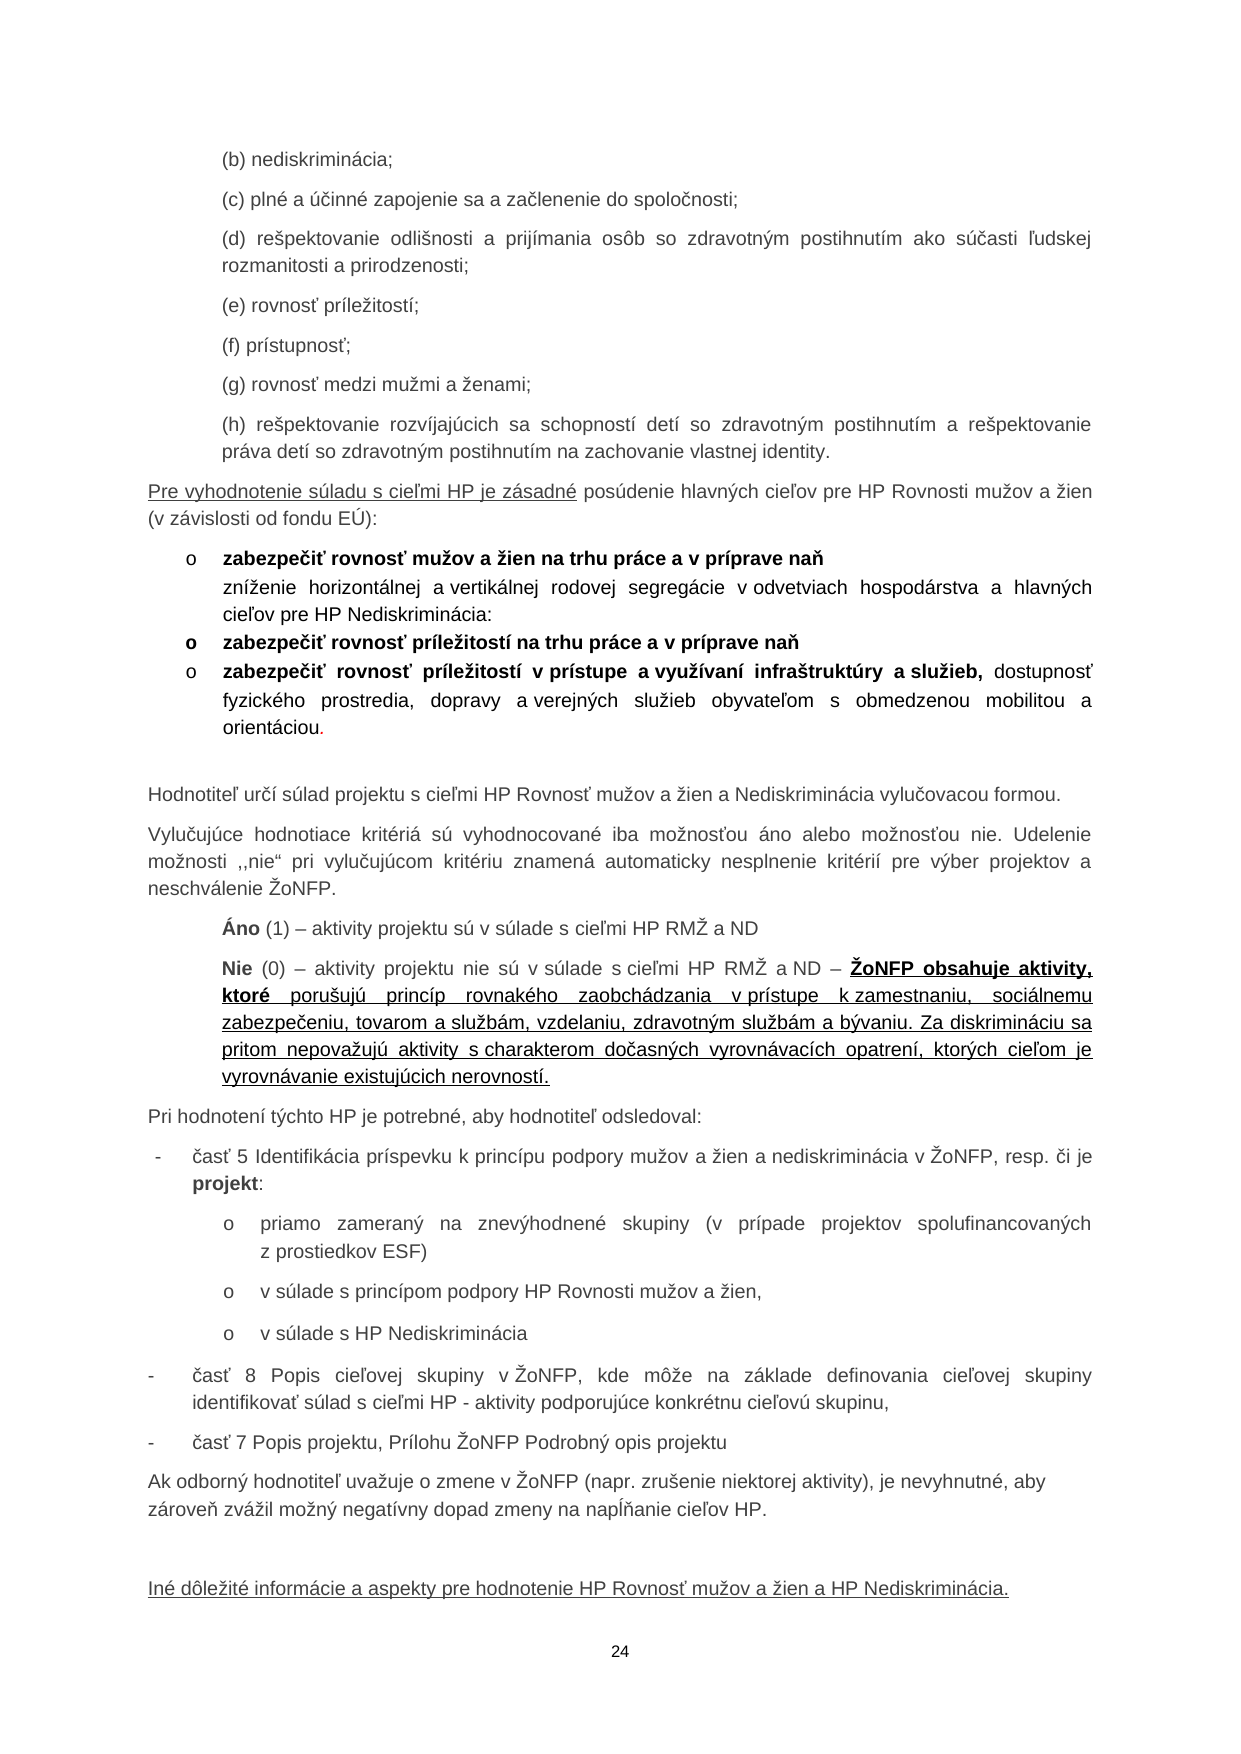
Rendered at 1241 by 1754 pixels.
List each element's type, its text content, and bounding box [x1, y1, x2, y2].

list zabezpečiť rovnosť príležitostí v prístupe a využívaní infraštruktúry a služieb, dostupnosť fyzického prostredia, dopravy a verejných služieb obyvateľom s obmedzenou mobilitou a orientáciou. [185, 660, 1092, 739]
text Pri hodnotení týchto HP je potrebné, aby hodnotiteľ odsledoval: [148, 1105, 1092, 1127]
text Nie (0) – aktivity projektu nie sú v súlade s cieľmi HP RMŽ a ND – ŽoNFP obsahuje aktivity, ktoré porušujú princíp rovnakého zaobchádzania v prístupe k zamestnaniu, sociálnemu zabezpečeniu, tovarom a službám, vzdelaniu, zdravotným službám a bývaniu. Za diskrimináciu sa pritom nepovažujú aktivity s charakterom dočasných vyrovnávacích opatrení, ktorých cieľom je vyrovnávanie existujúcich nerovností. [222, 956, 1092, 1003]
text (e) rovnosť príležitostí; [222, 294, 1092, 317]
text (h) rešpektovanie rozvíjajúcich sa schopností detí so zdravotným postihnutím a rešpektovanie práva detí so zdravotným postihnutím na zachovanie vlastnej identity. [222, 413, 1092, 463]
list časť 7 Popis projektu, Prílohu ŽoNFP Podrobný opis projektu [148, 1431, 1092, 1453]
list v súlade s HP Nediskriminácia [223, 1322, 1092, 1346]
text Ak odborný hodnotiteľ uvažuje o zmene v ŽoNFP (napr. zrušenie niektorej aktivity), je nevyhnutné, aby zároveň zvážil možný negatívny dopad zmeny na napĺňanie cieľov HP. [148, 1470, 1092, 1520]
list časť 5 Identifikácia príspevku k princípu podpory mužov a žien a nediskriminácia v ŽoNFP, resp. či je projekt: [154, 1144, 1092, 1194]
text Áno (1) – aktivity projektu sú v súlade s cieľmi HP RMŽ a ND [222, 917, 1092, 939]
text Vylučujúce hodnotiace kritériá sú vyhodnocované iba možnosťou áno alebo možnosťou nie. Udelenie možnosti ,,nie“ pri vylučujúcom kritériu znamená automaticky nesplnenie kritérií pre výber projektov a neschválenie ŽoNFP. [148, 823, 1092, 900]
list zabezpečiť rovnosť príležitostí na trhu práce a v príprave naň [185, 631, 1092, 655]
text Hodnotiteľ určí súlad projektu s cieľmi HP Rovnosť mužov a žien a Nediskriminácia vylučovacou formou. [148, 783, 1092, 806]
list časť 8 Popis cieľovej skupiny v ŽoNFP, kde môže na základe definovania cieľovej skupiny identifikovať súlad s cieľmi HP - aktivity podporujúce konkrétnu cieľovú skupinu, [148, 1364, 1092, 1414]
list zníženie horizontálnej a vertikálnej rodovej segregácie v odvetviach hospodárstva a hlavných cieľov pre HP Nediskriminácia: [223, 576, 1092, 626]
text (b) nediskriminácia; [222, 148, 1092, 170]
text (d) rešpektovanie odlišnosti a prijímania osôb so zdravotným postihnutím ako súčasti ľudskej rozmanitosti a prirodzenosti; [222, 227, 1092, 277]
text (c) plné a účinné zapojenie sa a začlenenie do spoločnosti; [222, 187, 1092, 210]
text Nie (0) – aktivity projektu nie sú v súlade s cieľmi HP RMŽ a ND – ŽoNFP obsahuje aktivity, ktoré porušujú princíp rovnakého zaobchádzania v prístupe k zamestnaniu, sociálnemu zabezpečeniu, tovarom a službám, vzdelaniu, zdravotným službám a bývaniu. Za diskrimináciu sa pritom nepovažujú aktivity s charakterom dočasných vyrovnávacích opatrení, ktorých cieľom je vyrovnávanie existujúcich nerovností. [222, 1059, 1092, 1088]
list zabezpečiť rovnosť mužov a žien na trhu práce a v príprave naň [185, 547, 1092, 571]
text (g) rovnosť medzi mužmi a ženami; [222, 373, 1092, 396]
text (f) prístupnosť; [222, 334, 1092, 356]
text Pre vyhodnotenie súladu s cieľmi HP je zásadné posúdenie hlavných cieľov pre HP Rovnosti mužov a žien (v závislosti od fondu EÚ): [148, 480, 1092, 530]
list priamo zameraný na znevýhodnené skupiny (v prípade projektov spolufinancovaných z prostiedkov ESF) [223, 1211, 1092, 1263]
list v súlade s princípom podpory HP Rovnosti mužov a žien, [223, 1280, 1092, 1304]
text Iné dôležité informácie a aspekty pre hodnotenie HP Rovnosť mužov a žien a HP Nediskriminácia. [148, 1577, 1092, 1599]
